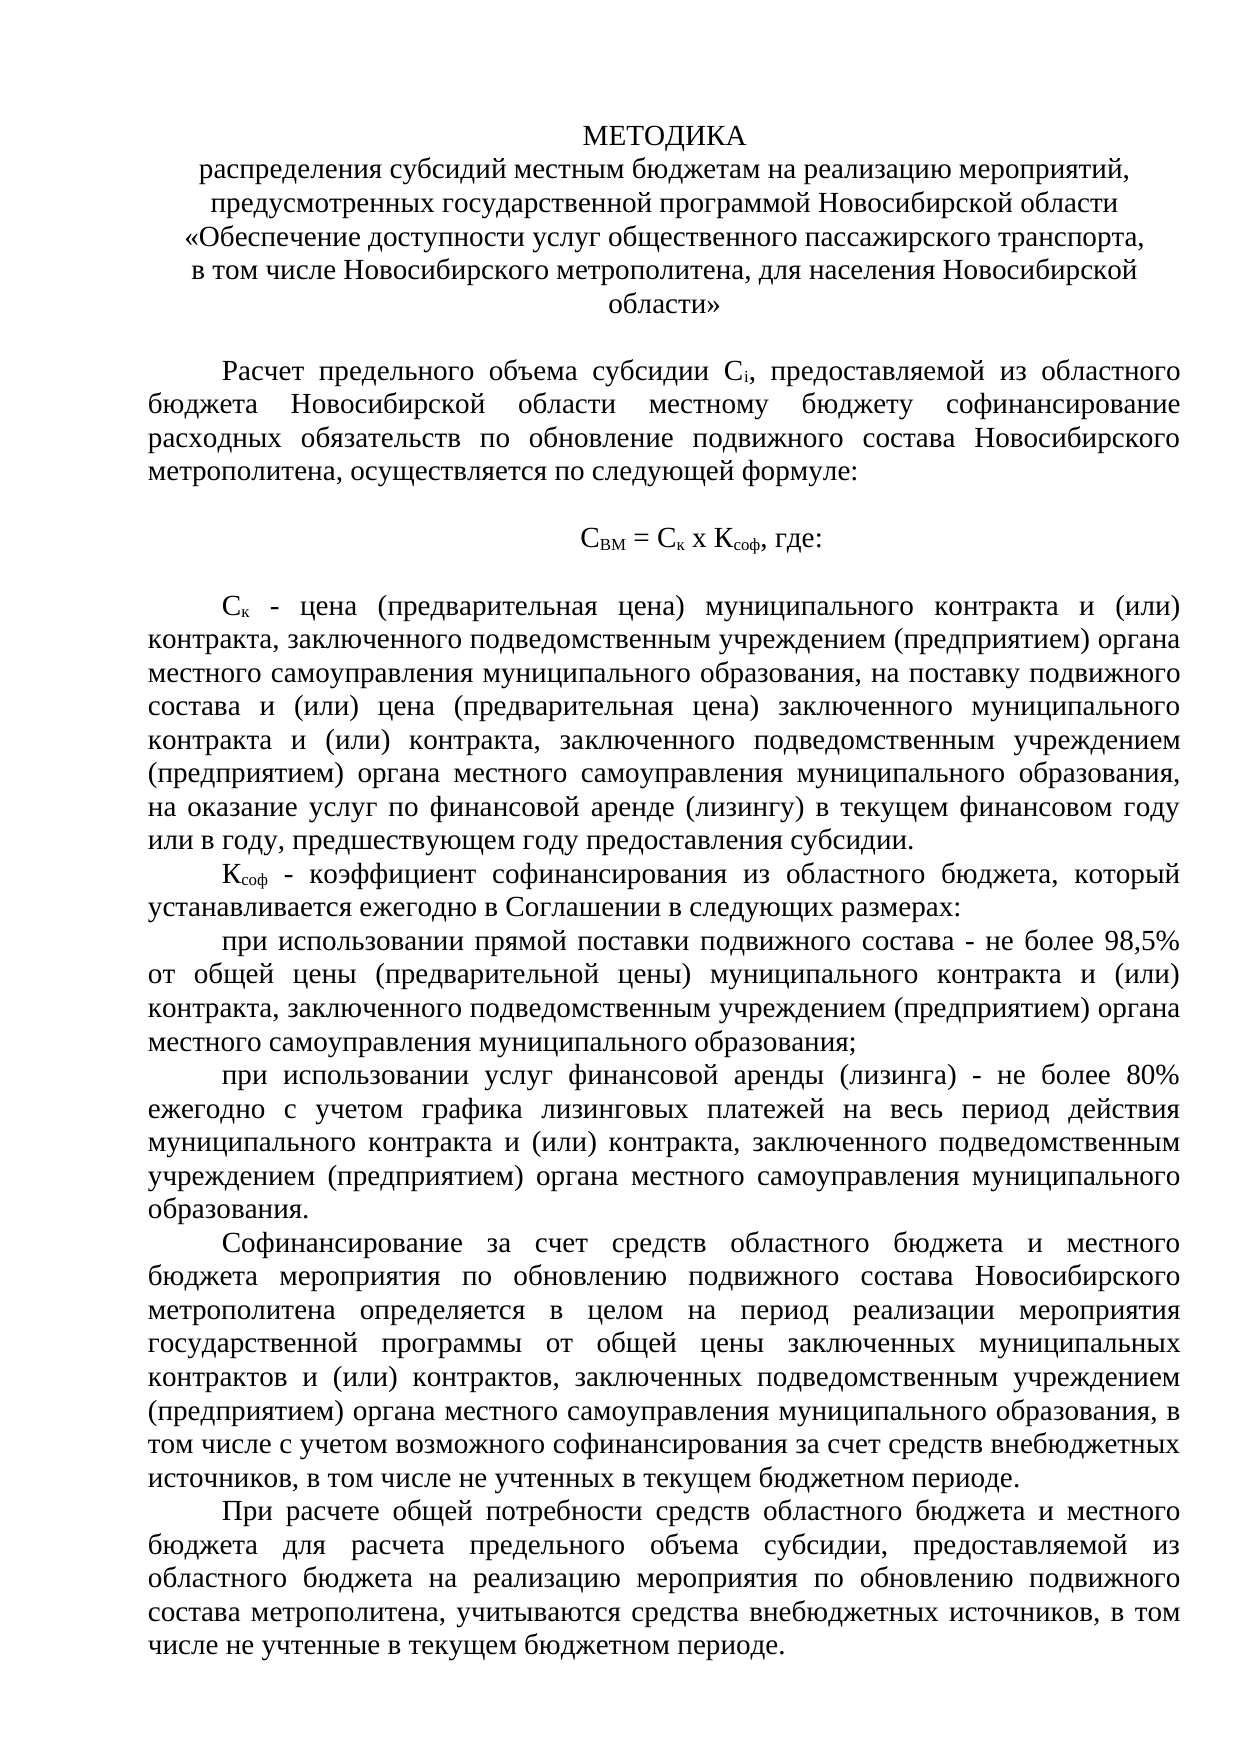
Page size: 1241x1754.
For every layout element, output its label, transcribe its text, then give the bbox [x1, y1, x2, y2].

text Расчет предельного объема субсидии Сi, предоставляемой из областного бюджета Новосибирской области местному бюджету софинансирование расходных обязательств по обновление подвижного состава Новосибирского метрополитена, осуществляется по следующей формуле: [148, 353, 1181, 487]
text При расчете общей потребности средств областного бюджета и местного бюджета для расчета предельного объема субсидии, предоставляемой из областного бюджета на реализацию мероприятия по обновлению подвижного состава метрополитена, учитываются средства внебюджетных источников, в том числе не учтенные в текущем бюджетном периоде. [148, 1493, 1181, 1661]
title в том числе Новосибирского метрополитена, для населения Новосибирской области» [148, 252, 1181, 319]
text Софинансирование за счет средств областного бюджета и местного бюджета мероприятия по обновлению подвижного состава Новосибирского метрополитена определяется в целом на период реализации мероприятия государственной программы от общей цены заключенных муниципальных контрактов и (или) контрактов, заключенных подведомственным учреждением (предприятием) органа местного самоуправления муниципального образования, в том числе с учетом возможного софинансирования за счет средств внебюджетных источников, в том числе не учтенных в текущем бюджетном периоде. [148, 1225, 1181, 1493]
title МЕТОДИКА [148, 118, 1181, 152]
title распределения субсидий местным бюджетам на реализацию мероприятий, предусмотренных государственной программой Новосибирской области «Обеспечение доступности услуг общественного пассажирского транспорта, [148, 152, 1181, 252]
text при использовании прямой поставки подвижного состава - не более 98,5% от общей цены (предварительной цены) муниципального контракта и (или) контракта, заключенного подведомственным учреждением (предприятием) органа местного самоуправления муниципального образования; [148, 923, 1181, 1057]
text Ск - цена (предварительная цена) муниципального контракта и (или) контракта, заключенного подведомственным учреждением (предприятием) органа местного самоуправления муниципального образования, на поставку подвижного состава и (или) цена (предварительная цена) заключенного муниципального контракта и (или) контракта, заключенного подведомственным учреждением (предприятием) органа местного самоуправления муниципального образования, на оказание услуг по финансовой аренде (лизингу) в текущем финансовом году или в году, предшествующем году предоставления субсидии. [148, 588, 1181, 856]
text при использовании услуг финансовой аренды (лизинга) - не более 80% ежегодно с учетом графика лизинговых платежей на весь период действия муниципального контракта и (или) контракта, заключенного подведомственным учреждением (предприятием) органа местного самоуправления муниципального образования. [148, 1057, 1181, 1225]
text СВМ = Ск x Ксоф, где: [148, 521, 1181, 554]
text Ксоф - коэффициент софинансирования из областного бюджета, который устанавливается ежегодно в Соглашении в следующих размерах: [148, 856, 1181, 923]
